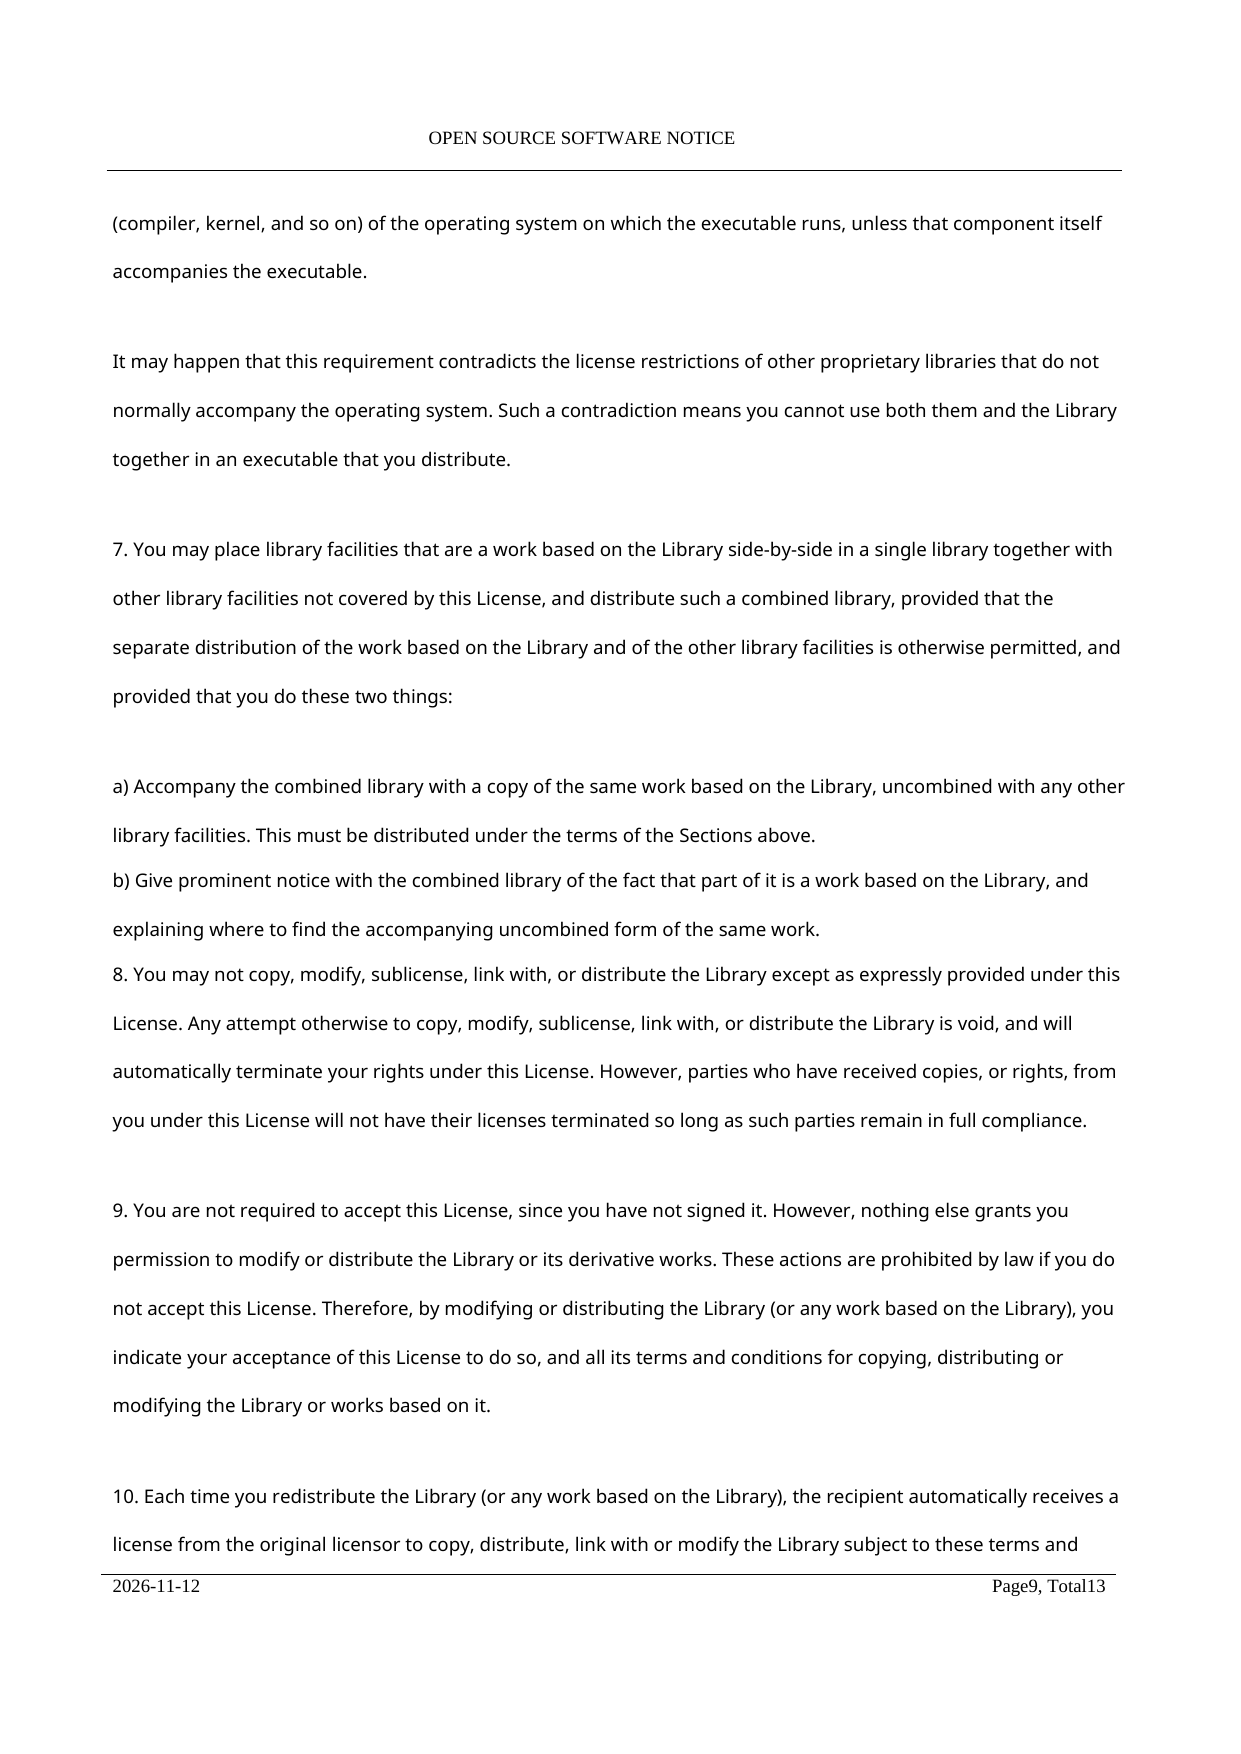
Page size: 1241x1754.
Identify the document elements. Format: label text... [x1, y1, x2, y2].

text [112, 206, 1128, 288]
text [112, 1479, 1128, 1561]
text a) Accompany the combined library with a copy of the same work based on the Library, uncombined with any other library facilities. This must be distributed under the terms of the Sections above. [112, 770, 1128, 851]
text 7. You may place library facilities that are a work based on the Library side-by-side in a single library together with other library facilities not covered by this License, and distribute such a combined library, provided that the separate distribution of the work based on the Library and of the other library facilities is otherwise permitted, and provided that you do these two things: [112, 533, 1128, 712]
text b) Give prominent notice with the combined library of the fact that part of it is a work based on the Library, and explaining where to find the accompanying uncombined form of the same work. [112, 864, 1128, 945]
text 9. You are not required to accept this License, since you have not signed it. However, nothing else grants you permission to modify or distribute the Library or its derivative works. These actions are prohibited by law if you do not accept this License. Therefore, by modifying or distributing the Library (or any work based on the Library), you indicate your acceptance of this License to do so, and all its terms and conditions for copying, distributing or modifying the Library or works based on it. [112, 1194, 1128, 1422]
text 8. You may not copy, modify, sublicense, link with, or distribute the Library except as expressly provided under this License. Any attempt otherwise to copy, modify, sublicense, link with, or distribute the Library is void, and will automatically terminate your rights under this License. However, parties who have received copies, or rights, from you under this License will not have their licenses terminated so long as such parties remain in full compliance. [112, 958, 1128, 1136]
text It may happen that this requirement contradicts the license restrictions of other proprietary libraries that do not normally accompany the operating system. Such a contradiction means you cannot use both them and the Library together in an executable that you distribute. [112, 345, 1128, 475]
